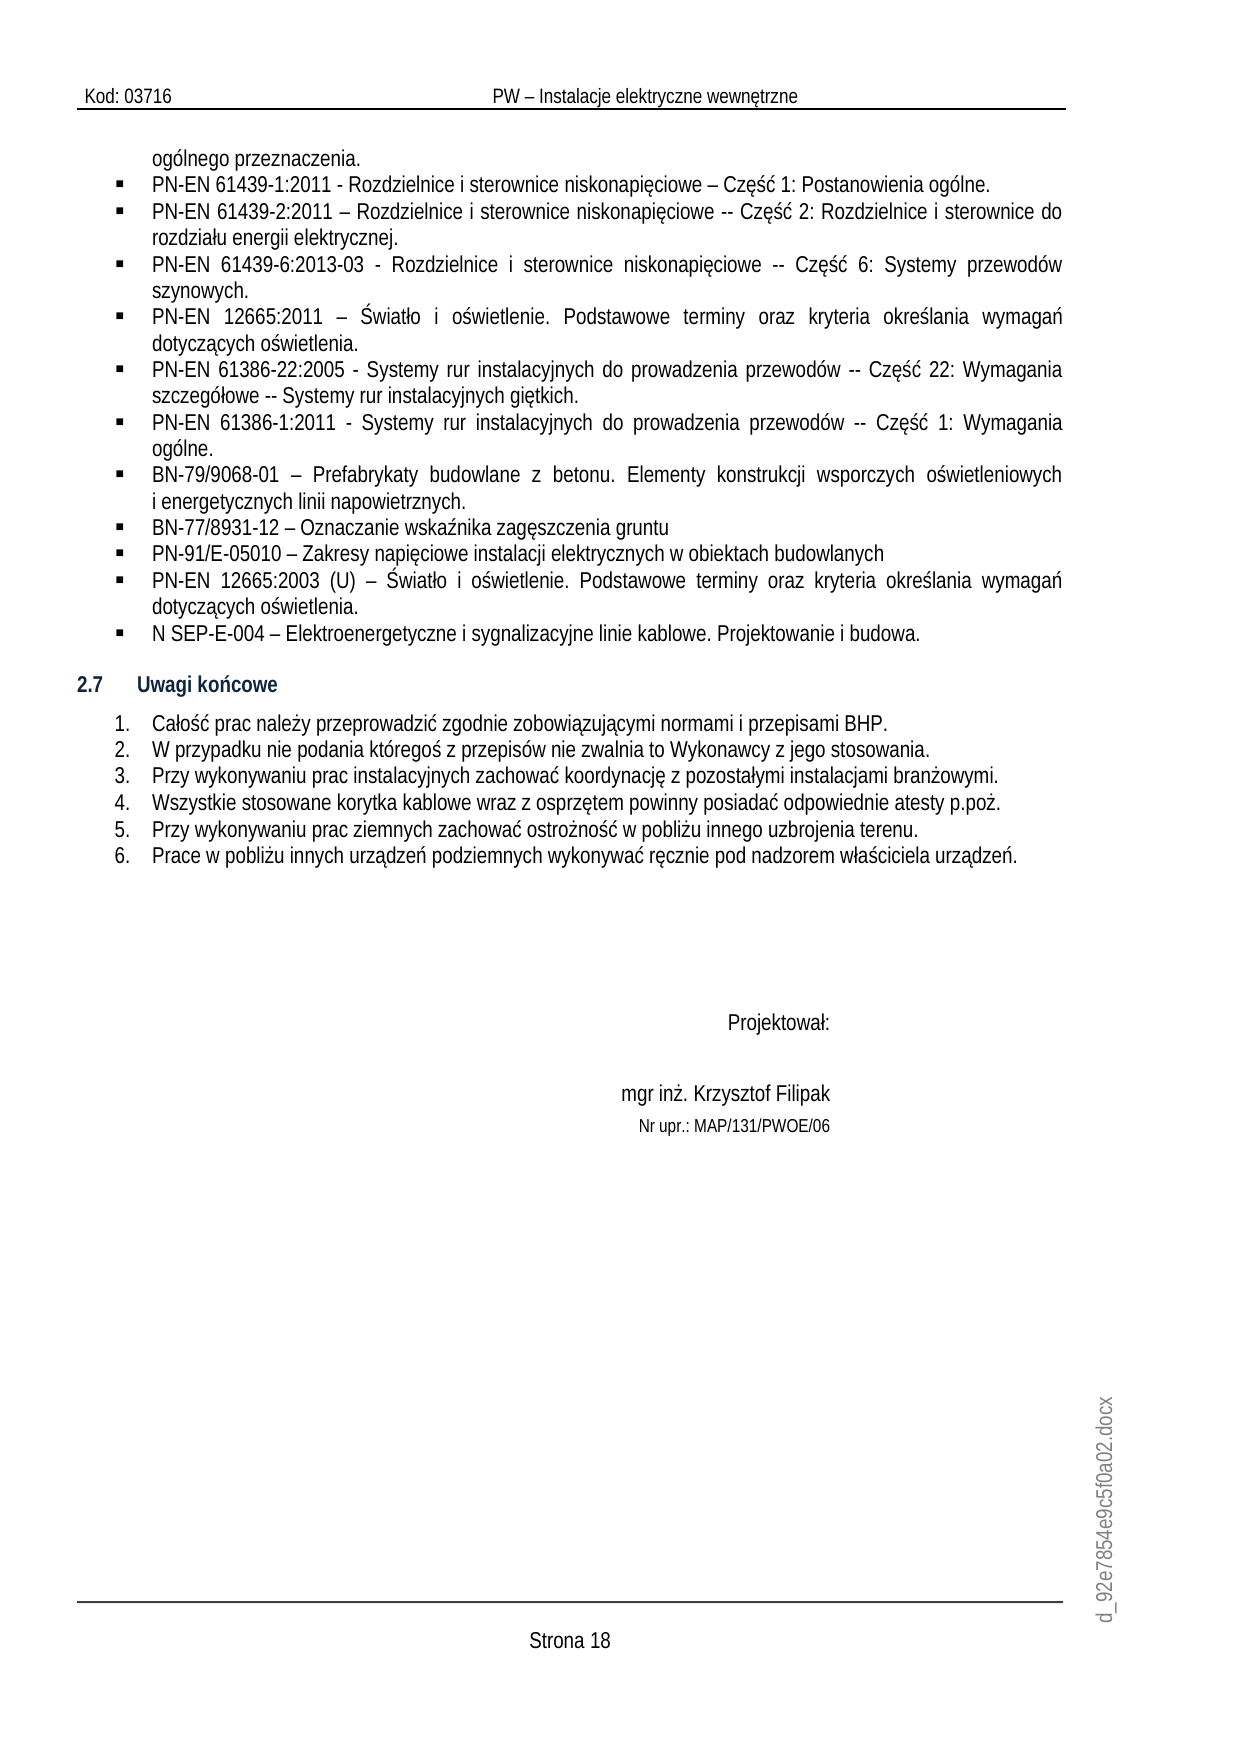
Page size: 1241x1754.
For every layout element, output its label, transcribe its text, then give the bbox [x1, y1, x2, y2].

list N SEP-E-004 – Elektroenergetyczne i sygnalizacyjne linie kablowe. Projektowanie i budowa. [114, 619, 1063, 646]
list BN-77/8931-12 – Oznaczanie wskaźnika zagęszczenia gruntu [114, 514, 1063, 540]
list Wszystkie stosowane korytka kablowe wraz z osprzętem powinny posiadać odpowiednie atesty p.poż. [114, 789, 1063, 815]
list PN-EN 12665:2011 – Światło i oświetlenie. Podstawowe terminy oraz kryteria określania wymagań dotyczących oświetlenia. [114, 303, 1063, 356]
list PN-91/E-05010 – Zakresy napięciowe instalacji elektrycznych w obiektach budowlanych [114, 540, 1063, 567]
text Nr upr.: MAP/131/PWOE/06 [180, 1115, 830, 1136]
list Całość prac należy przeprowadzić zgodnie zobowiązującymi normami i przepisami BHP. [114, 710, 1063, 736]
list PN-EN 61439-2:2011 – Rozdzielnice i sterownice niskonapięciowe -- Część 2: Rozdzielnice i sterownice do rozdziału energii elektrycznej. [114, 198, 1063, 251]
text Projektował: [180, 1009, 830, 1036]
list PN-IEC 598-2-1:1994 - Oprawy oświetleniowe - Wymagania szczegółowe - Oprawy oświetleniowe stałe ogólnego przeznaczenia. [114, 145, 1063, 171]
list PN-EN 61386-1:2011 - Systemy rur instalacyjnych do prowadzenia przewodów -- Część 1: Wymagania ogólne. [114, 409, 1063, 461]
list PN-EN 61439-1:2011 - Rozdzielnice i sterownice niskonapięciowe – Część 1: Postanowienia ogólne. [114, 171, 1063, 198]
list Przy wykonywaniu prac instalacyjnych zachować koordynację z pozostałymi instalacjami branżowymi. [114, 762, 1063, 789]
list PN-EN 61386-22:2005 - Systemy rur instalacyjnych do prowadzenia przewodów -- Część 22: Wymagania szczegółowe -- Systemy rur instalacyjnych giętkich. [114, 356, 1063, 409]
list Przy wykonywaniu prac ziemnych zachować ostrożność w pobliżu innego uzbrojenia terenu. [114, 816, 1063, 842]
list Prace w pobliżu innych urządzeń podziemnych wykonywać ręcznie pod nadzorem właściciela urządzeń. [114, 842, 1063, 868]
text mgr inż. Krzysztof Filipak [180, 1080, 830, 1106]
list PN-EN 12665:2003 (U) – Światło i oświetlenie. Podstawowe terminy oraz kryteria określania wymagań dotyczących oświetlenia. [114, 567, 1063, 619]
list PN-EN 61439-6:2013-03 - Rozdzielnice i sterownice niskonapięciowe -- Część 6: Systemy przewodów szynowych. [114, 251, 1063, 303]
subtitle Uwagi końcowe [77, 671, 1063, 697]
list W przypadku nie podania któregoś z przepisów nie zwalnia to Wykonawcy z jego stosowania. [114, 736, 1063, 762]
list BN-79/9068-01 – Prefabrykaty budowlane z betonu. Elementy konstrukcji wsporczych oświetleniowych i energetycznych linii napowietrznych. [114, 461, 1063, 514]
